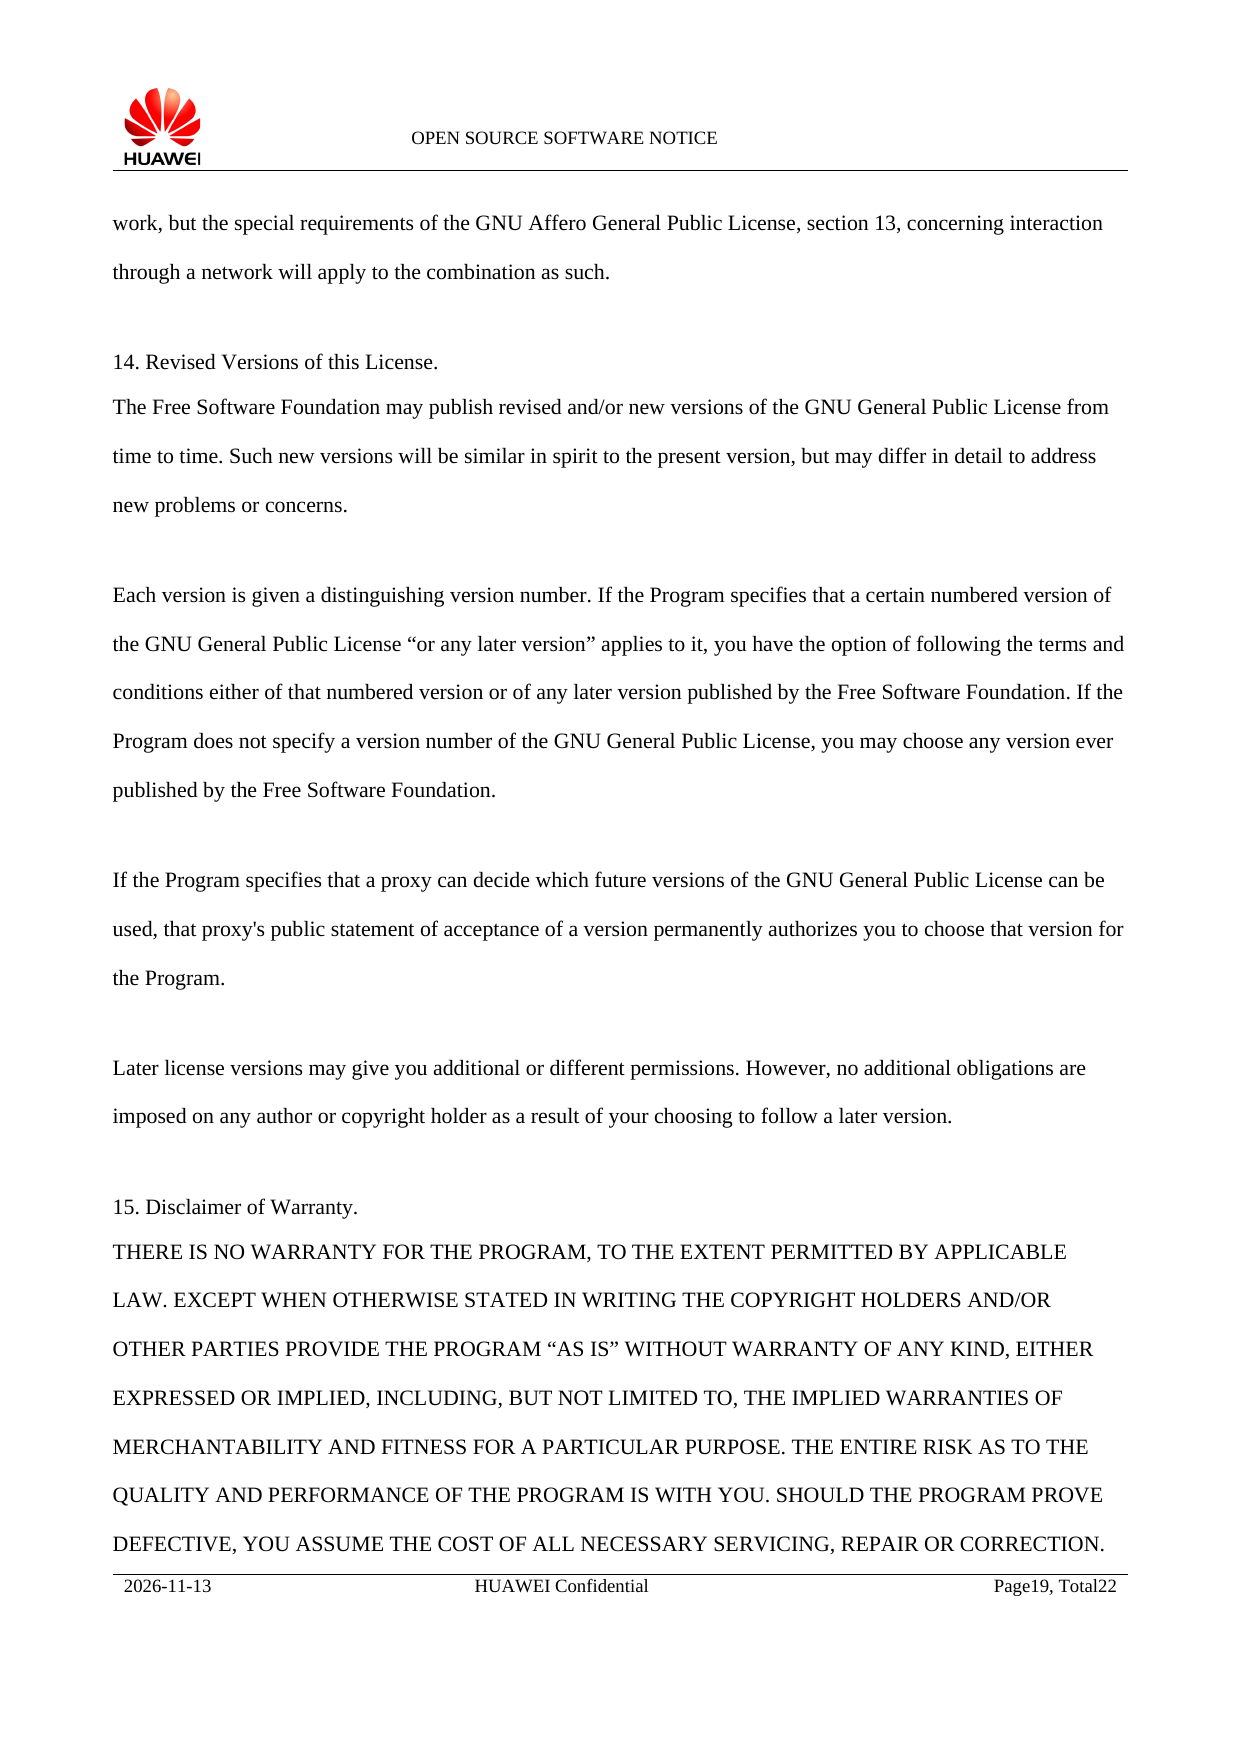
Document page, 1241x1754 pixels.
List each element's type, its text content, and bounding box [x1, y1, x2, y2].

text If the Program specifies that a proxy can decide which future versions of the GNU General Public License can be used, that proxy's public statement of acceptance of a version permanently authorizes you to choose that version for the Program. [112, 863, 1128, 993]
text Each version is given a distinguishing version number. If the Program specifies that a certain numbered version of the GNU General Public License “or any later version” applies to it, you have the option of following the terms and conditions either of that numbered version or of any later version published by the Free Software Foundation. If the Program does not specify a version number of the GNU General Public License, you may choose any version ever published by the Free Software Foundation. [112, 578, 1128, 806]
text The Free Software Foundation may publish revised and/or new versions of the GNU General Public License from time to time. Such new versions will be similar in spirit to the present version, but may differ in detail to address new problems or concerns. [112, 390, 1128, 520]
text 15. Disclaimer of Warranty. [112, 1190, 1128, 1222]
text THERE IS NO WARRANTY FOR THE PROGRAM, TO THE EXTENT PERMITTED BY APPLICABLE LAW. EXCEPT WHEN OTHERWISE STATED IN WRITING THE COPYRIGHT HOLDERS AND/OR OTHER PARTIES PROVIDE THE PROGRAM “AS IS” WITHOUT WARRANTY OF ANY KIND, EITHER EXPRESSED OR IMPLIED, INCLUDING, BUT NOT LIMITED TO, THE IMPLIED WARRANTIES OF MERCHANTABILITY AND FITNESS FOR A PARTICULAR PURPOSE. THE ENTIRE RISK AS TO THE QUALITY AND PERFORMANCE OF THE PROGRAM IS WITH YOU. SHOULD THE PROGRAM PROVE DEFECTIVE, YOU ASSUME THE COST OF ALL NECESSARY SERVICING, REPAIR OR CORRECTION. [112, 1235, 1128, 1560]
picture [124, 88, 201, 165]
text 14. Revised Versions of this License. [112, 345, 1128, 378]
text Later license versions may give you additional or different permissions. However, no additional obligations are imposed on any author or copyright holder as a result of your choosing to follow a later version. [112, 1051, 1128, 1132]
